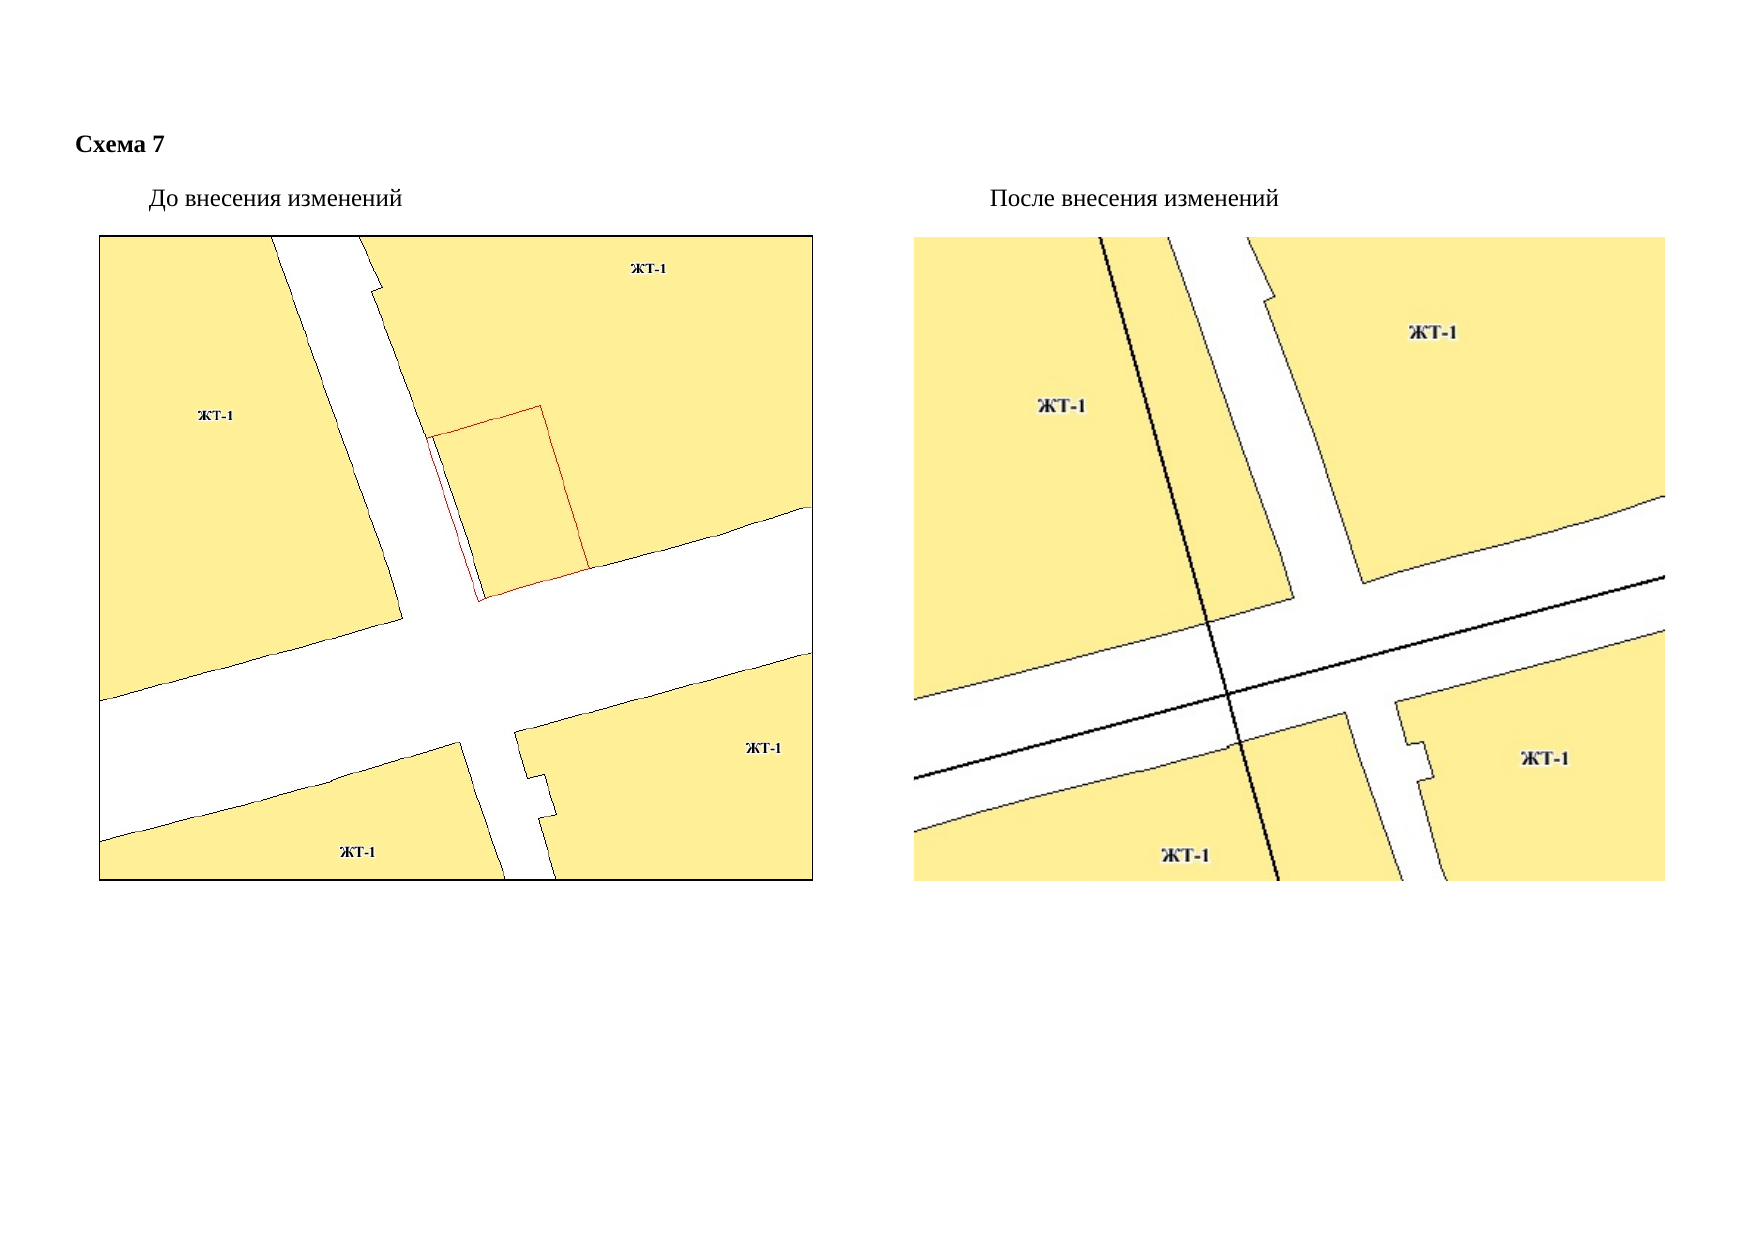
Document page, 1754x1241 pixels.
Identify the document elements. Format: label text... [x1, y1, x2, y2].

text Схема 7 [75, 129, 1679, 158]
picture [100, 237, 812, 879]
picture [913, 237, 1666, 881]
text До внесения изменений После внесения изменений [75, 183, 1679, 211]
